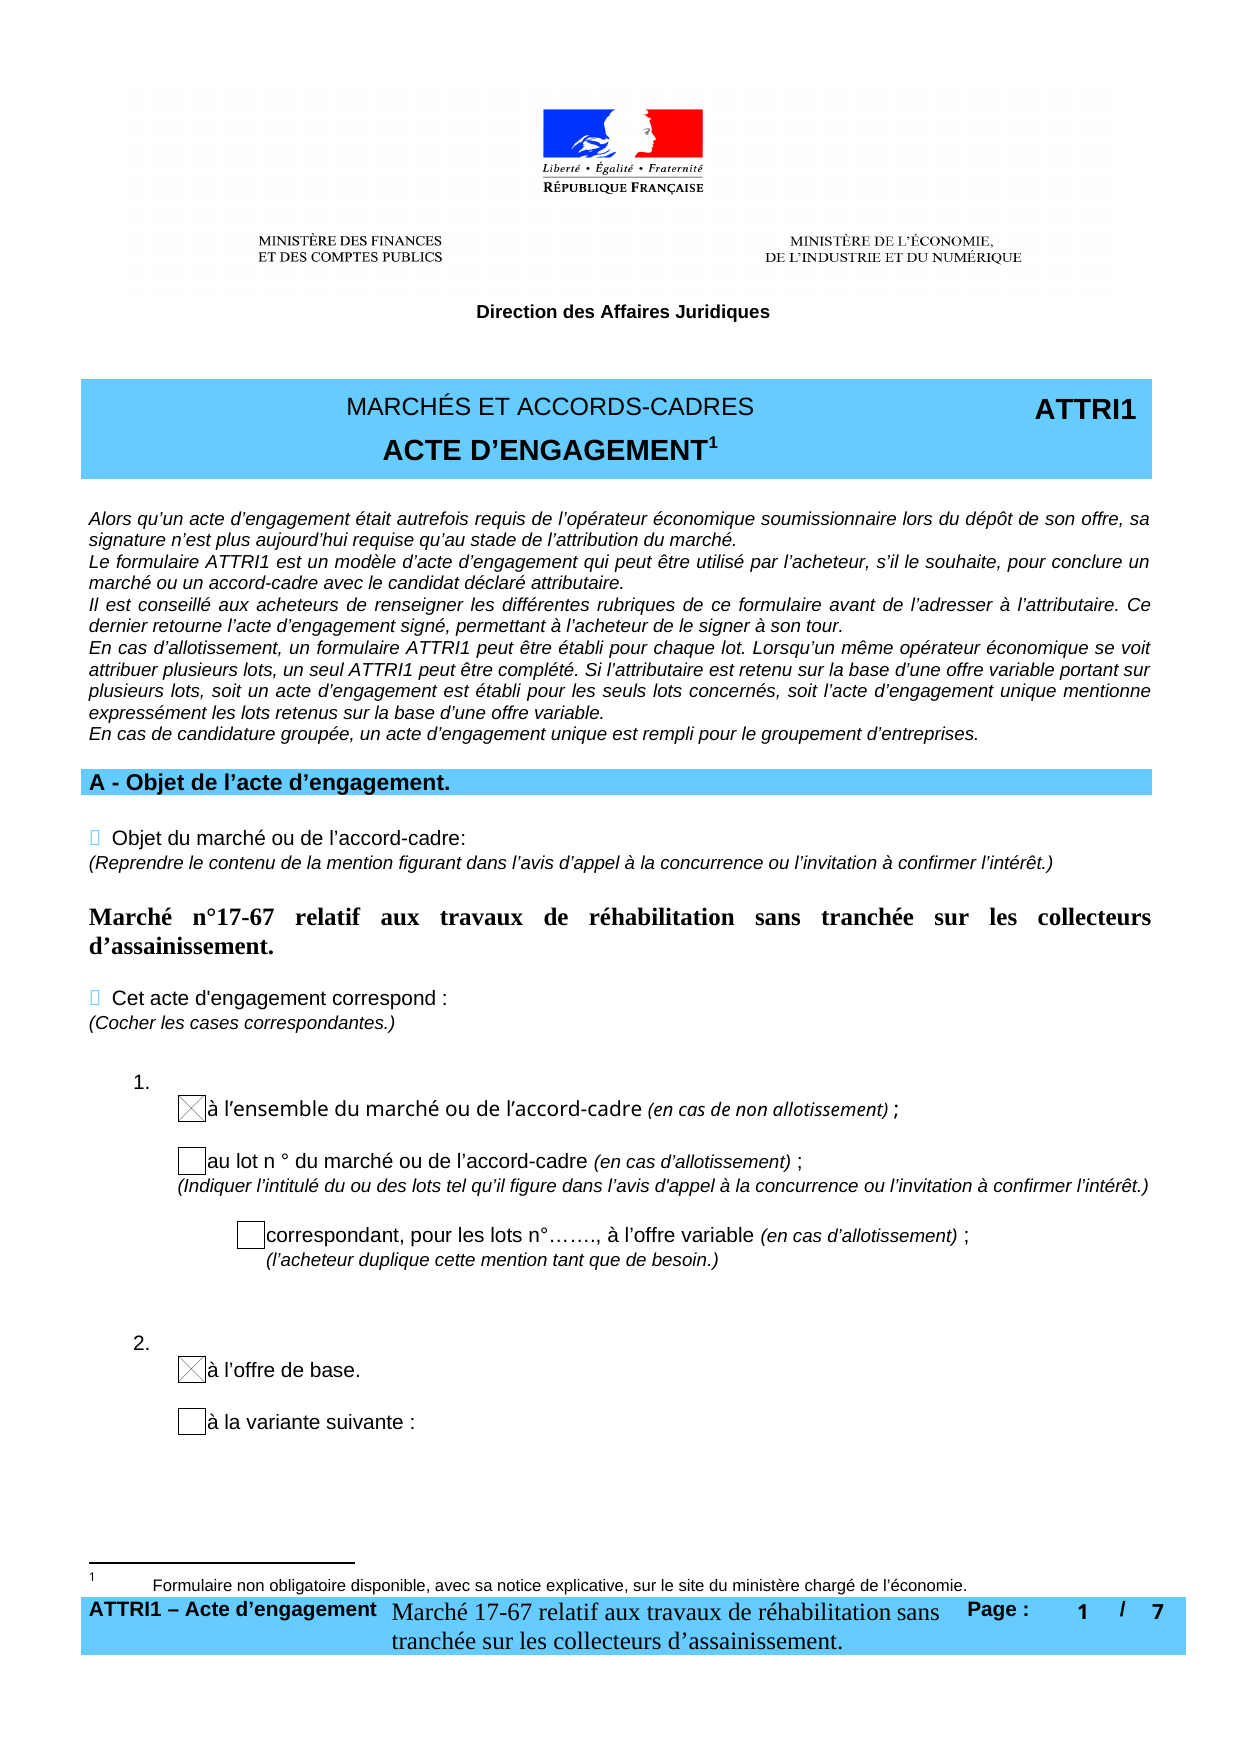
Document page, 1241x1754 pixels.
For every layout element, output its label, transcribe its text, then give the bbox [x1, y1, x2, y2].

text correspondant, pour les lots n°……., à l’offre variable (en cas d’allotissement) ; [207, 1220, 1152, 1249]
text à la variante suivante : [177, 1407, 1152, 1436]
table_header Direction des Affaires Juridiques [80, 86, 1167, 351]
text à l’ensemble du marché ou de l’accord-cadre (en cas de non allotissement) ; [205, 1094, 1152, 1122]
text (Reprendre le contenu de la mention figurant dans l’avis d’appel à la concurrence ou l’invitation à confirmer l’intérêt.) [89, 852, 1152, 873]
table_header A - Objet de l’acte d’engagement. [81, 769, 1152, 795]
text Le formulaire ATTRI1 est un modèle d’acte d’engagement qui peut être utilisé par l’acheteur, s’il le souhaite, pour conclure un marché ou un accord-cadre avec le candidat déclaré attributaire. [89, 551, 1152, 594]
text Il est conseillé aux acheteurs de renseigner les différentes rubriques de ce formulaire avant de l’adresser à l’attributaire. Ce dernier retourne l’acte d’engagement signé, permettant à l’acheteur de le signer à son tour. [89, 594, 1152, 637]
text En cas d’allotissement, un formulaire ATTRI1 peut être établi pour chaque lot. Lorsqu’un même opérateur économique se voit attribuer plusieurs lots, un seul ATTRI1 peut être complété. Si l’attributaire est retenu sur la base d’une offre variable portant sur plusieurs lots, soit un acte d’engagement est établi pour les seuls lots concernés, soit l’acte d’engagement unique mentionne expressément les lots retenus sur la base d’une offre variable. [89, 637, 1152, 723]
picture [121, 86, 1125, 301]
text (Indiquer l’intitulé du ou des lots tel qu’il figure dans l’avis d'appel à la concurrence ou l’invitation à confirmer l’intérêt.) [177, 1175, 1152, 1196]
table_header MARCHéS ET ACCORDS-CADRES ACTE D’ENGAGEMENT [81, 379, 1019, 479]
text Marché n°17-67 relatif aux travaux de réhabilitation sans tranchée sur les collecteurs d’assainissement. [89, 902, 1152, 959]
text à l’offre de base. [205, 1355, 1152, 1383]
text au lot n ° du marché ou de l’accord-cadre (en cas d’allotissement) ; [177, 1146, 1152, 1175]
table_header ATTRI1 [1019, 379, 1152, 479]
text Alors qu’un acte d’engagement était autrefois requis de l’opérateur économique soumissionnaire lors du dépôt de son offre, sa signature n’est plus aujourd’hui requise qu’au stade de l’attribution du marché. [89, 507, 1152, 551]
text  Cet acte d'engagement correspond : [89, 983, 1152, 1012]
text (l’acheteur duplique cette mention tant que de besoin.) [177, 1249, 1152, 1270]
text En cas de candidature groupée, un acte d’engagement unique est rempli pour le groupement d’entreprises. [89, 723, 1152, 744]
text  Objet du marché ou de l’accord-cadre: [89, 823, 1152, 852]
text (Cocher les cases correspondantes.) [89, 1012, 1152, 1033]
